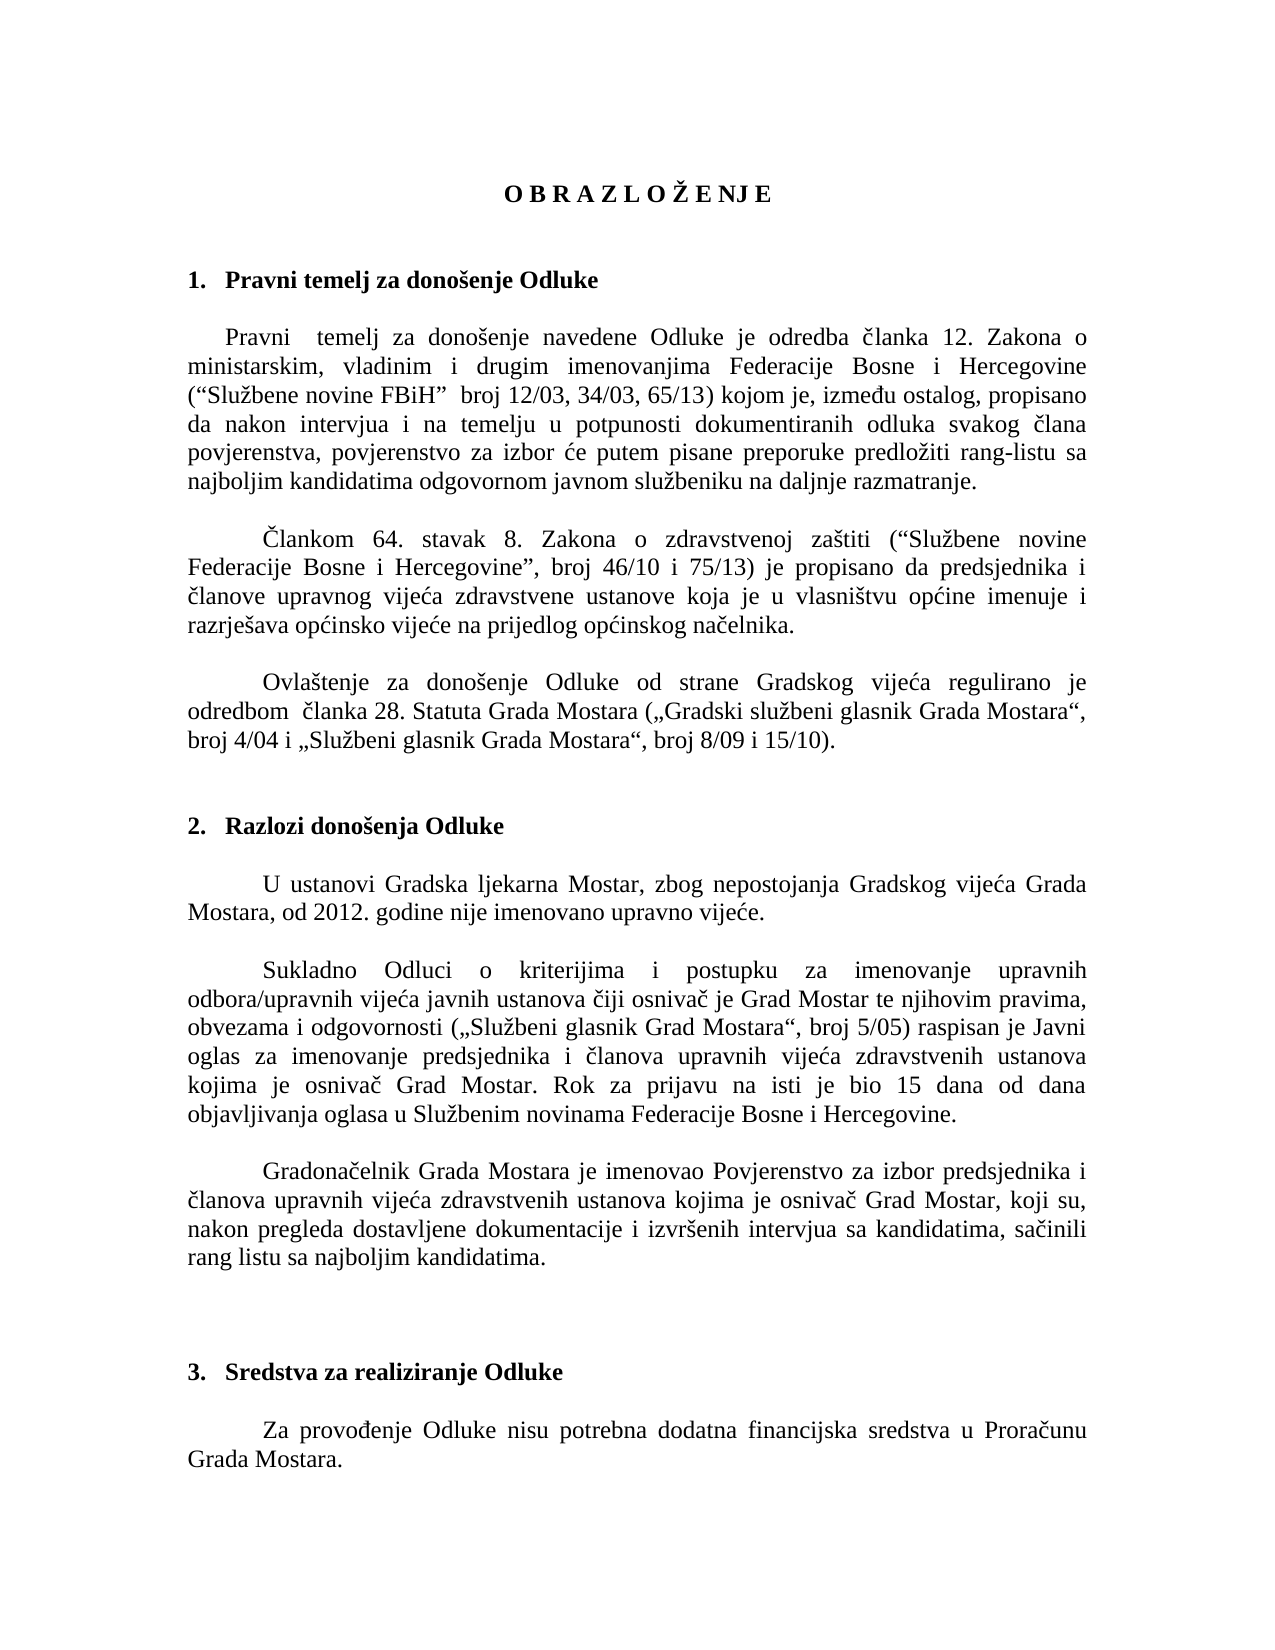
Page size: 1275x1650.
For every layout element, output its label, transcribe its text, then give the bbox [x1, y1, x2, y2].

subtitle Pravni temelj za donošenje Odluke [187, 265, 1087, 294]
text Člankom 64. stavak 8. Zakona o zdravstvenoj zaštiti (“Službene novine Federacije Bosne i Hercegovine”, broj 46/10 i 75/13) je propisano da predsjednika i članove upravnog vijeća zdravstvene ustanove koja je u vlasništvu općine imenuje i razrješava općinsko vijeće na prijedlog općinskog načelnika. [187, 524, 1087, 639]
text Za provođenje Odluke nisu potrebna dodatna financijska sredstva u Proračunu Grada Mostara. [187, 1415, 1087, 1472]
subtitle O B R A Z L O Ž E NJ E [187, 179, 1087, 207]
text Ovlaštenje za donošenje Odluke od strane Gradskog vijeća regulirano je odredbom članka 28. Statuta Grada Mostara („Gradski službeni glasnik Grada Mostara“, broj 4/04 i „Službeni glasnik Grada Mostara“, broj 8/09 i 15/10). [187, 667, 1087, 754]
text U ustanovi Gradska ljekarna Mostar, zbog nepostojanja Gradskog vijeća Grada Mostara, od 2012. godine nije imenovano upravno vijeće. [187, 869, 1087, 926]
list Sredstva za realiziranje Odluke [187, 1357, 1087, 1386]
list Razlozi donošenja Odluke [187, 811, 1087, 840]
text Gradonačelnik Grada Mostara je imenovao Povjerenstvo za izbor predsjednika i članova upravnih vijeća zdravstvenih ustanova kojima je osnivač Grad Mostar, koji su, nakon pregleda dostavljene dokumentacije i izvršenih intervjua sa kandidatima, sačinili rang listu sa najboljim kandidatima. [187, 1156, 1087, 1271]
text Sukladno Odluci o kriterijima i postupku za imenovanje upravnih odbora/upravnih vijeća javnih ustanova čiji osnivač je Grad Mostar te njihovim pravima, obvezama i odgovornosti („Službeni glasnik Grad Mostara“, broj 5/05) raspisan je Javni oglas za imenovanje predsjednika i članova upravnih vijeća zdravstvenih ustanova kojima je osnivač Grad Mostar. Rok za prijavu na isti je bio 15 dana od dana objavljivanja oglasa u Službenim novinama Federacije Bosne i Hercegovine. [187, 955, 1087, 1127]
text Pravni temelj za donošenje navedene Odluke je odredba članka 12. Zakona o ministarskim, vladinim i drugim imenovanjima Federacije Bosne i Hercegovine (“Službene novine FBiH” broj 12/03, 34/03, 65/13) kojom je, između ostalog, propisano da nakon intervjua i na temelju u potpunosti dokumentiranih odluka svakog člana povjerenstva, povjerenstvo za izbor će putem pisane preporuke predložiti rang-listu sa najboljim kandidatima odgovornom javnom službeniku na daljnje razmatranje. [187, 322, 1087, 495]
